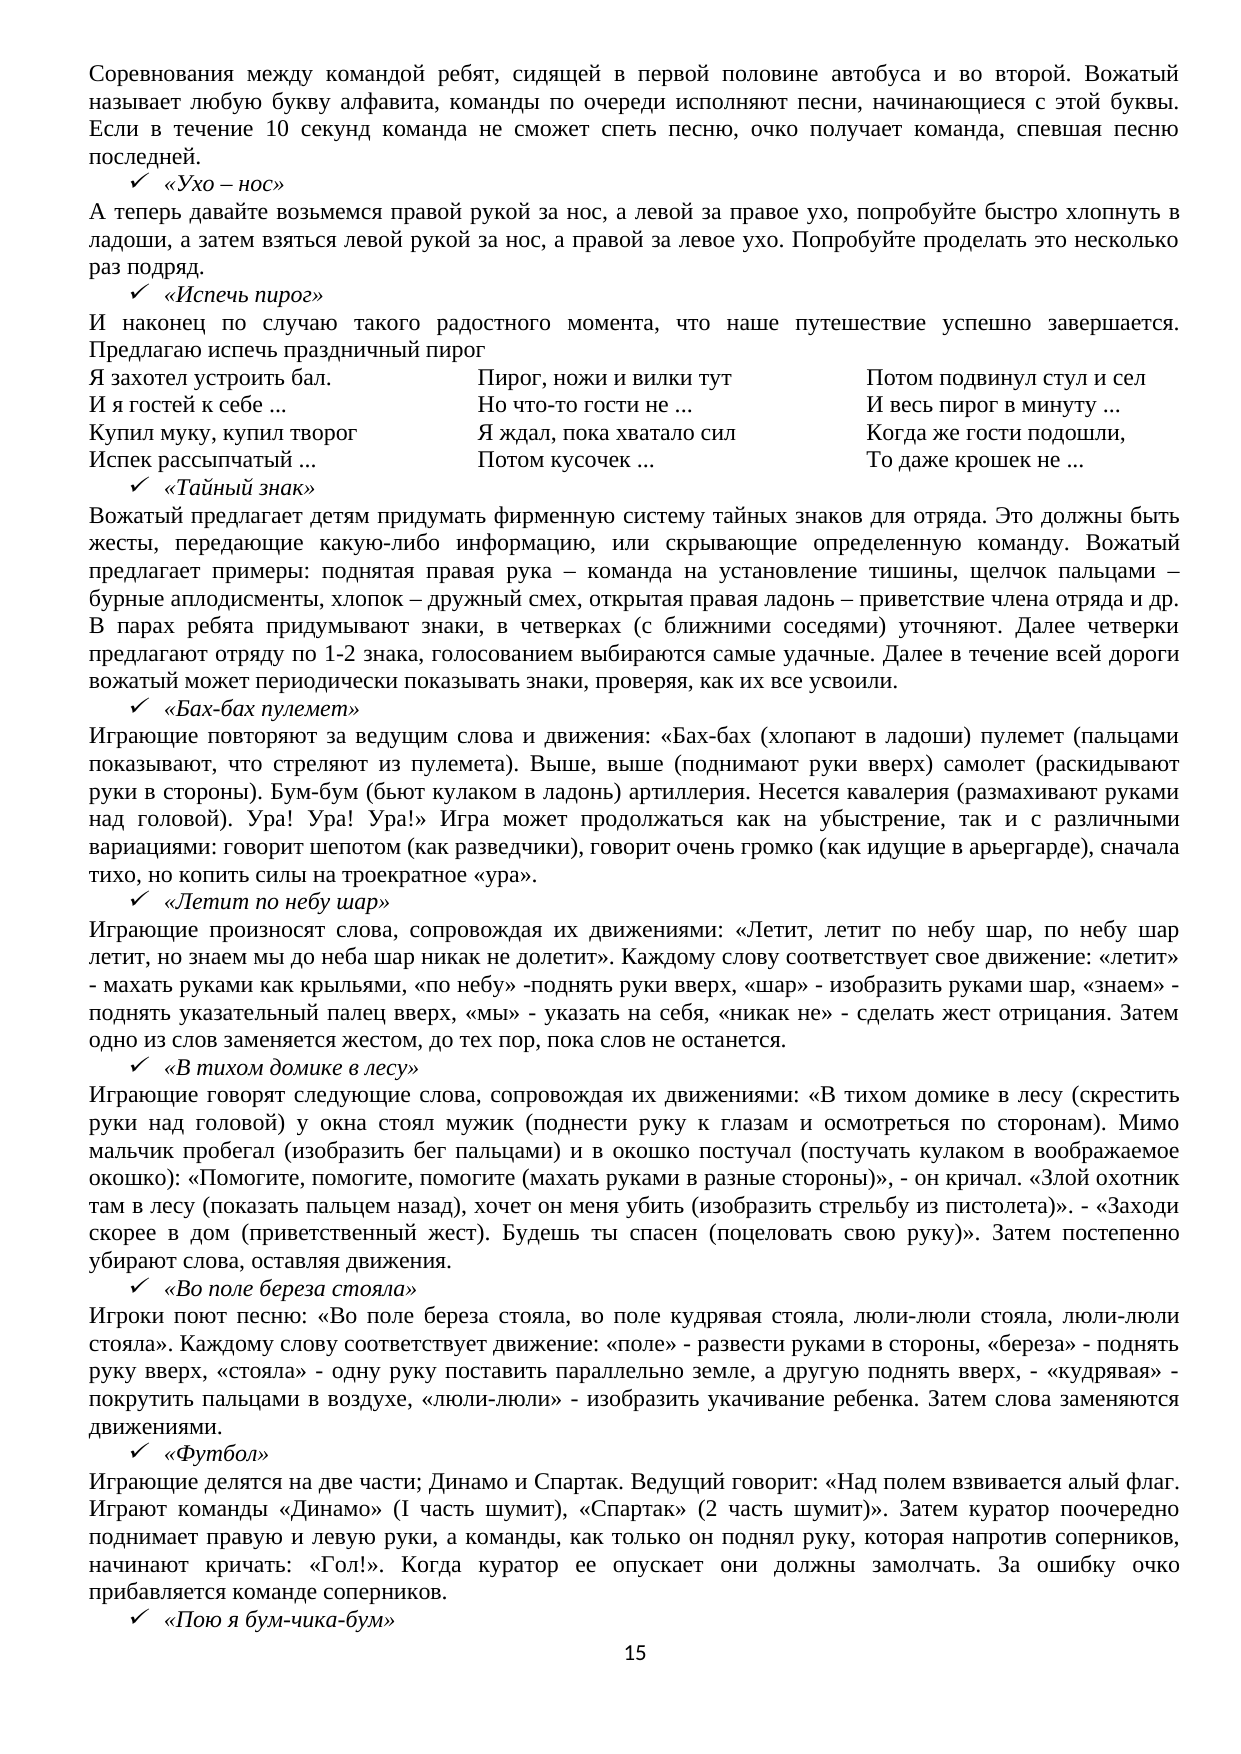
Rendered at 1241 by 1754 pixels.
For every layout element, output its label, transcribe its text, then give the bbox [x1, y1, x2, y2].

list Игроки поют песню: «Во поле береза стояла, во поле кудрявая стояла, люли-люли стояла, люли-люли стояла». Каждому слову соответствует движение: «поле» - развести руками в стороны, «береза» - поднять руку вверх, «стояла» - одну руку поставить параллельно земле, а другую поднять вверх, - «кудрявая» - покрутить пальцами в воздухе, «люли-люли» - изобразить укачивание ребенка. Затем слова заменяются движениями. [89, 1301, 1181, 1439]
list Играющие повторяют за ведущим слова и движения: «Бах-бах (хлопают в ладоши) пулемет (пальцами показывают, что стреляют из пулемета). Выше, выше (поднимают руки вверх) самолет (раскидывают руки в стороны). Бум-бум (бьют кулаком в ладонь) артиллерия. Несется кавалерия (размахивают руками над головой). Ура! Ура! Ура!» Игра может продолжаться как на убыстрение, так и с различными вариациями: говорит шепотом (как разведчики), говорит очень громко (как идущие в арьергарде), сначала тихо, но копить силы на троекратное «ура». [89, 722, 1181, 887]
list То даже крошек не ... [866, 446, 1181, 473]
list А теперь давайте возьмемся правой рукой за нос, а левой за правое ухо, попробуйте быстро хлопнуть в ладоши, а затем взяться левой рукой за нос, а правой за левое ухо. Попробуйте проделать это несколько раз подряд. [89, 197, 1181, 280]
list Испек рассыпчатый ... [89, 446, 404, 473]
list И я гостей к себе ... [89, 390, 404, 418]
list Играющие говорят следующие слова, сопровождая их движениями: «В тихом домике в лесу (скрестить руки над головой) у окна стоял мужик (поднести руку к глазам и осмотреться по сторонам). Мимо мальчик пробегал (изобразить бег пальцами) и в окошко постучал (постучать кулаком в воображаемое окошко): «Помогите, помогите, помогите (махать руками в разные стороны)», - он кричал. «Злой охотник там в лесу (показать пальцем назад), хочет он меня убить (изобразить стрельбу из пистолета)». - «Заходи скорее в дом (приветственный жест). Будешь ты спасен (поцеловать свою руку)». Затем постепенно убирают слова, оставляя движения. [89, 1080, 1181, 1274]
list Потом подвинул стул и сел [866, 363, 1181, 390]
list Потом кусочек ... [477, 446, 792, 473]
list «Футбол» [126, 1439, 1181, 1467]
list Я захотел устроить бал. [89, 363, 404, 390]
list «Летит по небу шар» [126, 887, 1181, 915]
list Вожатый предлагает детям придумать фирменную систему тайных знаков для отряда. Это должны быть жесты, передающие какую-либо информацию, или скрывающие определенную команду. Вожатый предлагает примеры: поднятая правая рука – команда на установление тишины, щелчок пальцами – бурные аплодисменты, хлопок – дружный смех, открытая правая ладонь – приветствие члена отряда и др. В парах ребята придумывают знаки, в четверках (с ближними соседями) уточняют. Далее четверки предлагают отряду по 1-2 знака, голосованием выбираются самые удачные. Далее в течение всей дороги вожатый может периодически показывать знаки, проверяя, как их все усвоили. [89, 501, 1181, 694]
list «В тихом домике в лесу» [126, 1053, 1181, 1080]
list Я ждал, пока хватало сил [477, 418, 792, 446]
list И весь пирог в минуту ... [866, 390, 1181, 418]
list «Бах-бах пулемет» [126, 694, 1181, 722]
list Играющие произносят слова, сопровождая их движениями: «Летит, летит по небу шар, по небу шар летит, но знаем мы до неба шар никак не долетит». Каждому слову соответствует свое движение: «летит» - махать руками как крыльями, «по небу» -поднять руки вверх, «шар» - изобразить руками шар, «знаем» - поднять указательный палец вверх, «мы» - указать на себя, «никак не» - сделать жест отрицания. Затем одно из слов заменяется жестом, до тех пор, пока слов не останется. [89, 915, 1181, 1053]
list «Пою я бум-чика-бум» [126, 1605, 1181, 1632]
list И наконец по случаю такого радостного момента, что наше путешествие успешно завершается. Предлагаю испечь праздничный пирог [89, 307, 1181, 363]
list «Ухо – нос» [126, 169, 1181, 197]
list «Во поле береза стояла» [126, 1274, 1181, 1301]
list Купил муку, купил творог [89, 418, 404, 446]
list «Тайный знак» [126, 473, 1181, 501]
list Соревнования между командой ребят, сидящей в первой половине автобуса и во второй. Вожатый называет любую букву алфавита, команды по очереди исполняют песни, начинающиеся с этой буквы. Если в течение 10 секунд команда не сможет спеть песню, очко получает команда, спевшая песню последней. [89, 59, 1181, 169]
list «Испечь пирог» [126, 280, 1181, 307]
list Когда же гости подошли, [866, 418, 1181, 446]
list Но что-то гости не ... [477, 390, 792, 418]
list Пирог, ножи и вилки тут [477, 363, 792, 390]
list Играющие делятся на две части; Динамо и Спартак. Ведущий говорит: «Над полем взвивается алый флаг. Играют команды «Динамо» (I часть шумит), «Спартак» (2 часть шумит)». Затем куратор поочередно поднимает правую и левую руки, а команды, как только он поднял руку, которая напротив соперников, начинают кричать: «Гол!». Когда куратор ее опускает они должны замолчать. За ошибку очко прибавляется команде соперников. [89, 1467, 1181, 1605]
